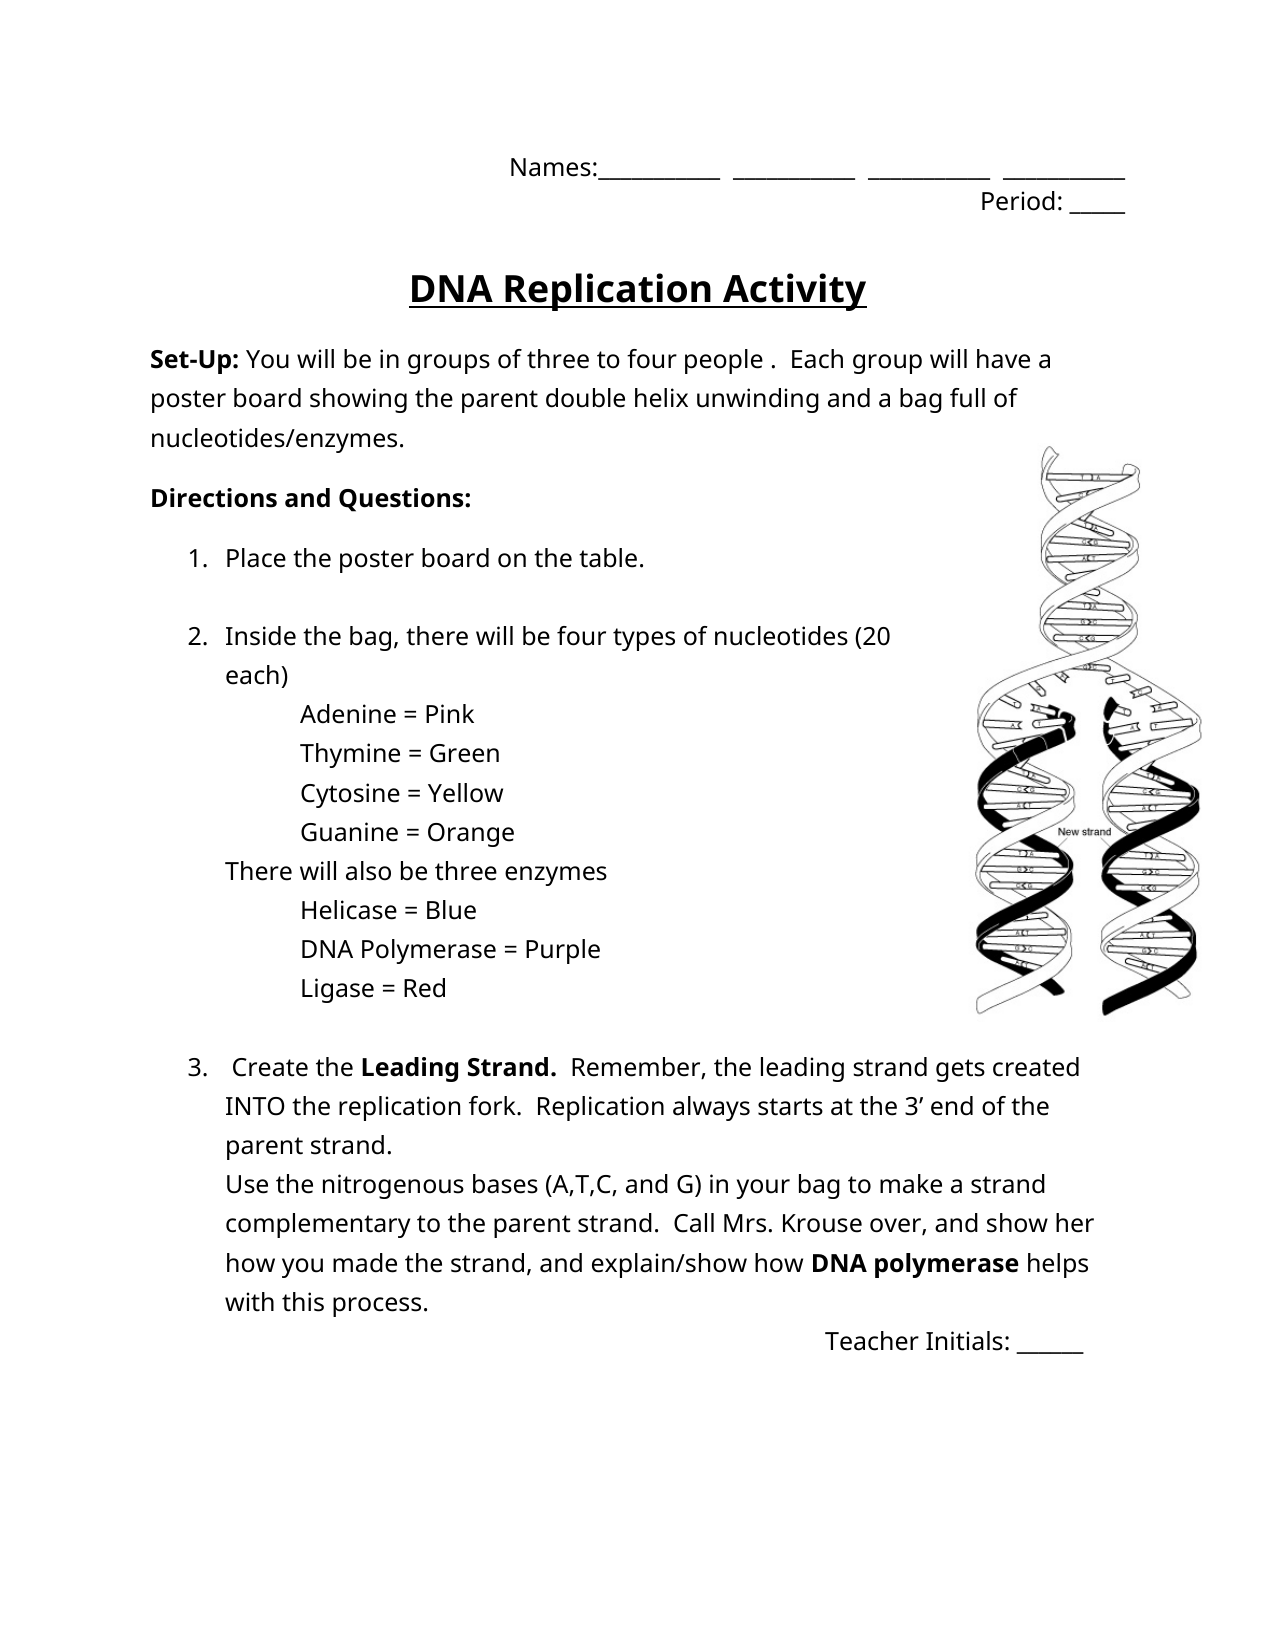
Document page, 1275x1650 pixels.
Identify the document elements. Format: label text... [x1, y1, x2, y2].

list Thymine = Green [225, 736, 958, 770]
list Use the nitrogenous bases (A,T,C, and G) in your bag to make a strand complementary to the parent strand. Call Mrs. Krouse over, and show her how you made the strand, and explain/show how DNA polymerase helps with this process. [225, 1167, 1125, 1318]
list Place the poster board on the table. [187, 540, 958, 574]
text Set-Up: You will be in groups of three to four people . Each group will have a poster board showing the parent double helix unwinding and a bag full of nucleotides/enzymes. [150, 342, 1125, 454]
list Ligase = Red [225, 971, 958, 1005]
list Create the Leading Strand. Remember, the leading strand gets created INTO the replication fork. Replication always starts at the 3’ end of the parent strand. [187, 1049, 1125, 1162]
list Teacher Initials: ______ [225, 1323, 1125, 1358]
text Names:___________ ___________ ___________ ___________ [150, 150, 1125, 184]
text Directions and Questions: [150, 480, 958, 514]
list Cytosine = Yellow [225, 775, 958, 809]
list Adenine = Pink [225, 697, 958, 731]
picture [958, 443, 1223, 1025]
list Helicase = Blue [225, 893, 958, 927]
text DNA Replication Activity [150, 262, 1125, 313]
list There will also be three enzymes [225, 853, 958, 888]
text Period: _____ [150, 184, 1125, 218]
list DNA Polymerase = Purple [225, 932, 958, 966]
list Inside the bag, there will be four types of nucleotides (20 each) [187, 618, 958, 692]
list Guanine = Orange [225, 814, 958, 848]
